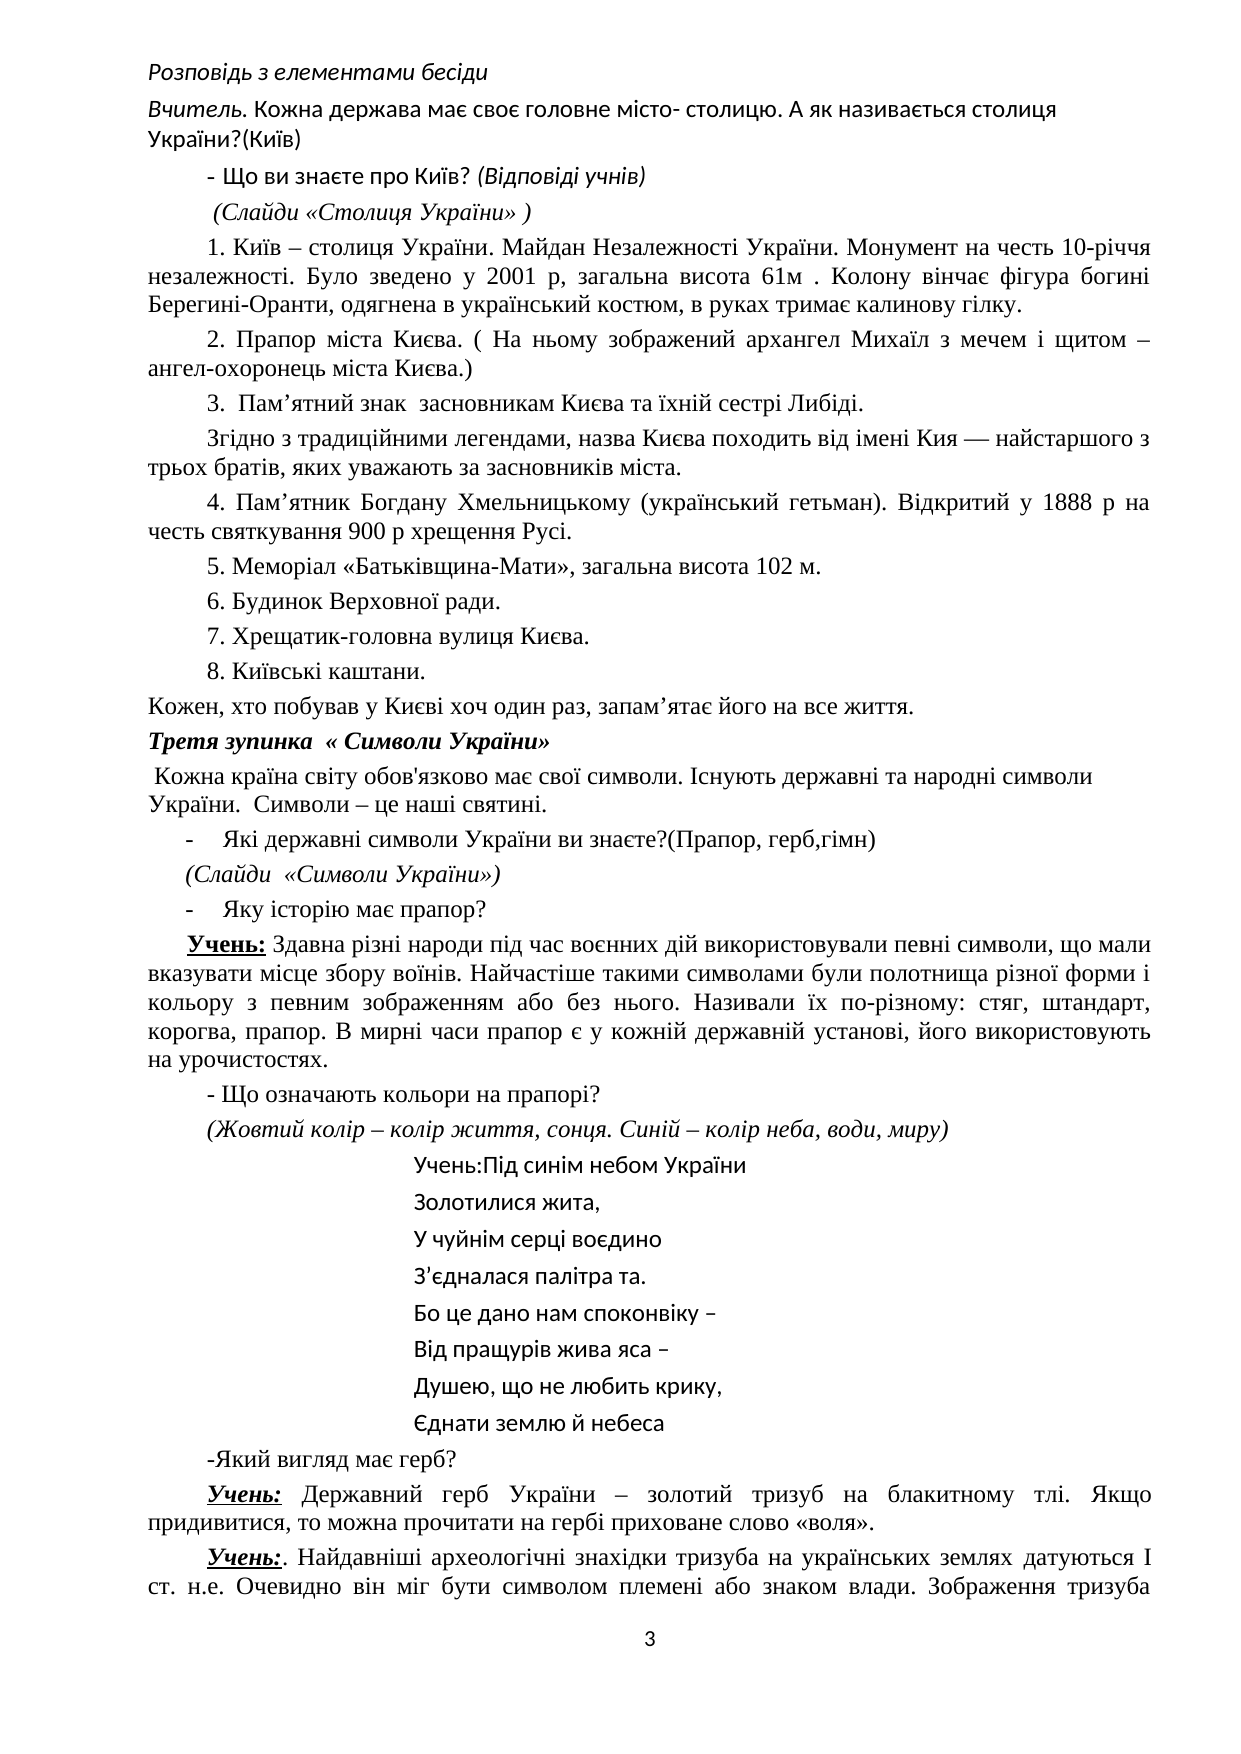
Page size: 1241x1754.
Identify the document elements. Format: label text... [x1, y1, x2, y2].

text 2. Прапор міста Києва. ( На ньому зображений архангел Михаїл з мечем і щитом – ангел-охоронець міста Києва.) [148, 324, 1152, 382]
text Єднати землю й небеса [413, 1407, 1152, 1437]
text Учень: Державний герб України – золотий тризуб на блакитному тлі. Якщо придивитися, то можна прочитати на гербі приховане слово «воля». [148, 1479, 1152, 1536]
text - Що означають кольори на прапорі? [148, 1079, 1152, 1108]
text -Який вигляд має герб? [148, 1444, 1152, 1472]
text Вчитель. Кожна держава має своє головне місто- столицю. А як називається столиця України?(Київ) [148, 93, 1152, 154]
text Учень: Здавна різні народи під час воєнних дій використовували певні символи, що мали вказувати місце збору воїнів. Найчастіше такими символами були полотнища різної форми і кольору з певним зображенням або без нього. Називали їх по-різному: стяг, штандарт, корогва, прапор. В мирні часи прапор є у кожній державній установі, його використовують на урочистостях. [148, 929, 1152, 1073]
text Кожен, хто побував у Києві хоч один раз, запам’ятає його на все життя. [148, 691, 1152, 719]
text (Жовтий колір – колір життя, сонця. Синій – колір неба, води, миру) [148, 1114, 1152, 1143]
list Яку історію має прапор? [185, 894, 1152, 923]
text Душею, що не любить крику, [413, 1370, 1152, 1401]
text (Слайди «Символи України») [185, 859, 1152, 888]
text Розповідь з елементами бесіди [148, 56, 1152, 87]
text 4. Пам’ятник Богдану Хмельницькому (український гетьман). Відкритий у 1888 р на честь святкування 900 р хрещення Русі. [148, 487, 1152, 544]
list Які державні символи України ви знаєте?(Прапор, герб,гімн) [185, 824, 1152, 853]
text 1. Київ – столиця України. Майдан Незалежності України. Монумент на честь 10-річчя незалежності. Було зведено у 2001 р, загальна висота 61м . Колону вінчає фігура богині Берегині-Оранти, одягнена в український костюм, в руках тримає калинову гілку. [148, 232, 1152, 318]
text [148, 1542, 1152, 1600]
text Бо це дано нам споконвіку – [413, 1297, 1152, 1327]
text У чуйнім серці воєдино [413, 1223, 1152, 1254]
text Золотилися жита, [413, 1186, 1152, 1217]
text 7. Хрещатик-головна вулиця Києва. [148, 621, 1152, 649]
text Учень:Під синім небом України [413, 1149, 1152, 1180]
text 8. Київські каштани. [148, 656, 1152, 684]
text 5. Меморіал «Батьківщина-Мати», загальна висота . [148, 551, 1152, 579]
text Кожна країна світу обов'язково має свої символи. Існують державні та народні символи України. Символи – це наші святині. [148, 761, 1152, 818]
text Третя зупинка « Символи України» [148, 726, 1152, 754]
text З’єдналася палітра та. [413, 1260, 1152, 1290]
text Від пращурів жива яса – [413, 1333, 1152, 1364]
list Що ви знаєте про Київ? (Відповіді учнів) [148, 160, 1152, 191]
text 6. Будинок Верховної ради. [148, 586, 1152, 614]
text (Слайди «Столиця України» ) [148, 197, 1152, 226]
text 3. Пам’ятний знак засновникам Києва та їхній сестрі Либіді. [148, 388, 1152, 417]
text Згідно з традиційними легендами, назва Києва походить від імені Кия — найстаршого з трьох братів, яких уважають за засновників міста. [148, 423, 1152, 481]
